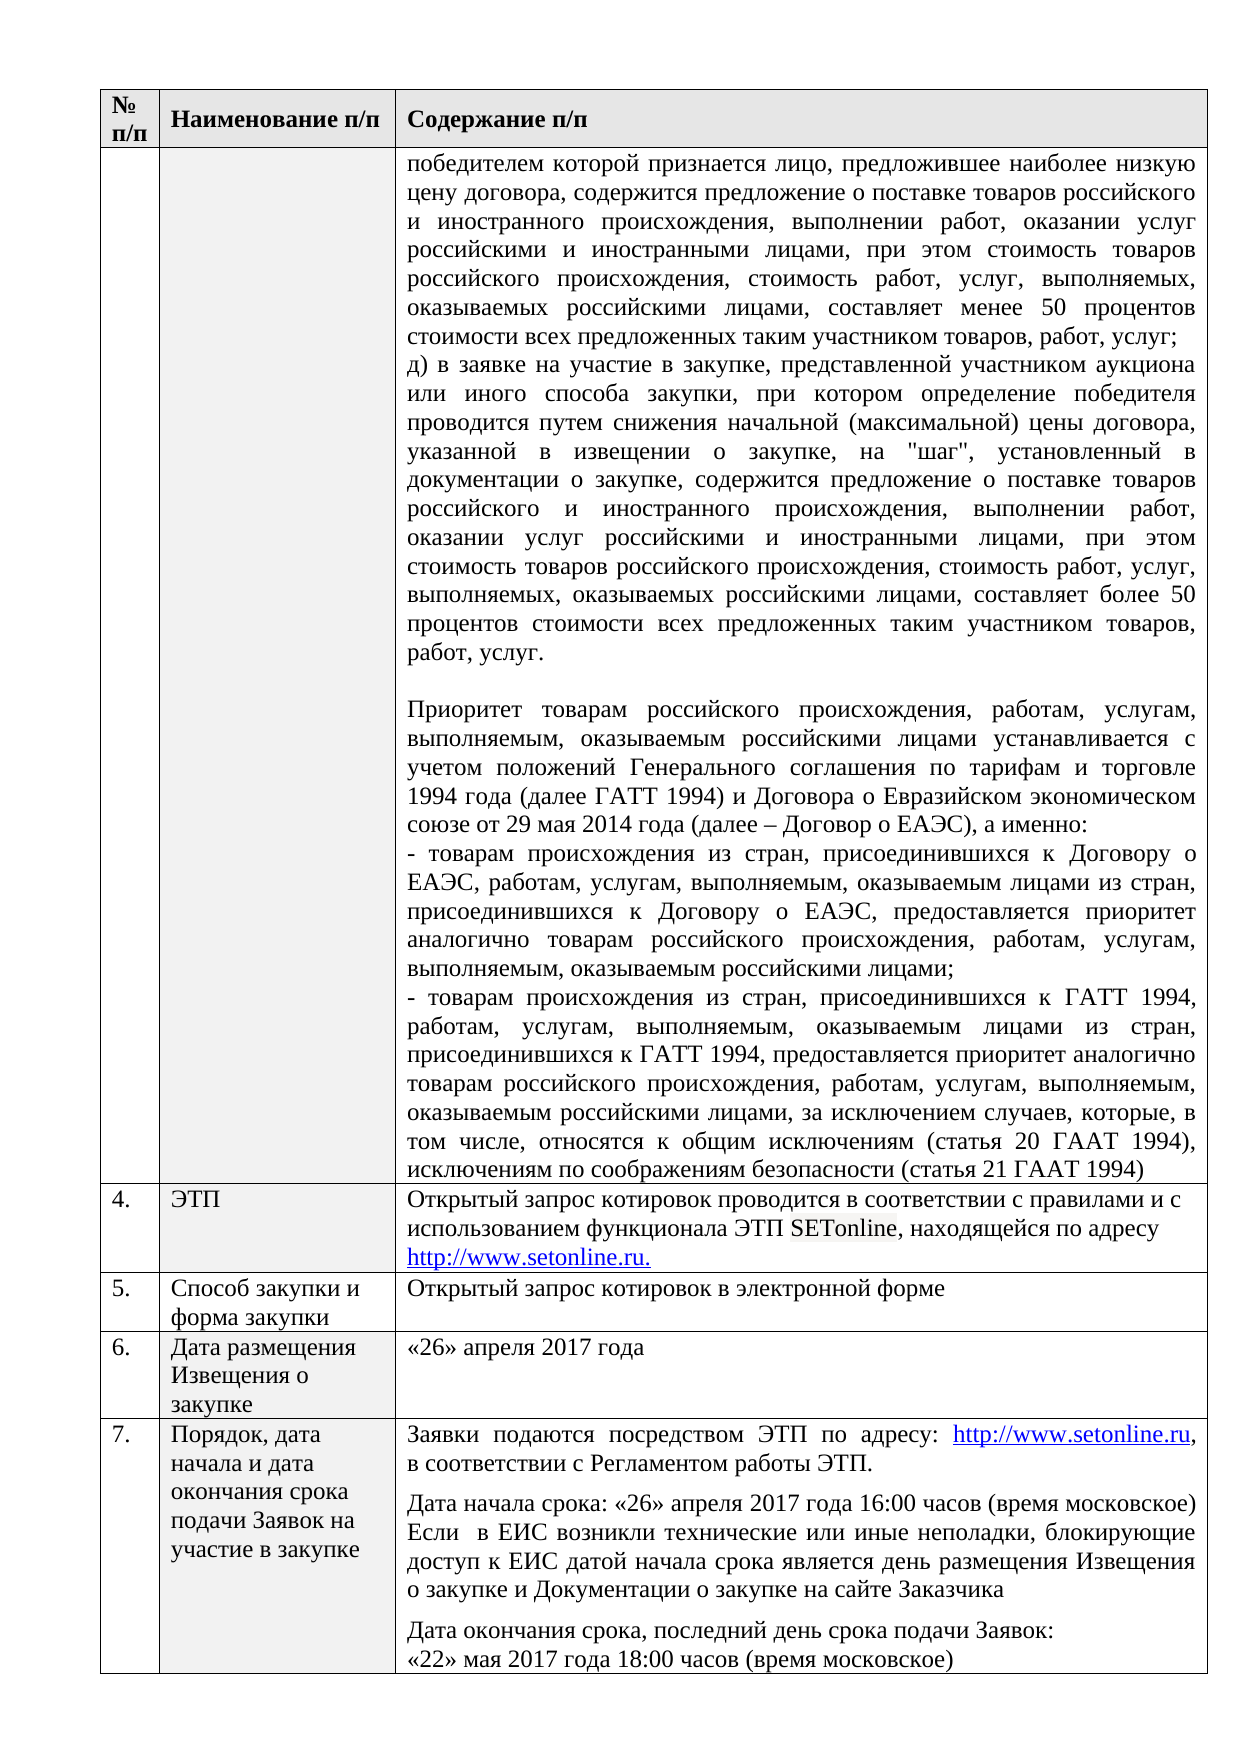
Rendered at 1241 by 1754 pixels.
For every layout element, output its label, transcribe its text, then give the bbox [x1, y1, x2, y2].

table_cell Открытый запрос котировок в электронной форме [396, 1273, 1207, 1331]
table_cell [101, 1273, 159, 1331]
table_header Содержание п/п [396, 90, 1207, 147]
table_header Наименование п/п [160, 90, 395, 147]
table_cell [101, 1419, 159, 1673]
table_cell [396, 148, 1207, 1183]
table_cell Открытый запрос котировок проводится в соответствии с правилами и с использованием функционала ЭТП SETonline, находящейся по адресу http://www.setonline.ru. [396, 1184, 1207, 1272]
table_cell [101, 148, 159, 1183]
table_cell Заявки подаются посредством ЭТП по адресу: http://www.setonline.ru, в соответствии с Регламентом работы ЭТП. Дата начала срока: «26» апреля 2017 года 16:00 часов (время московское) Если в ЕИС возникли технические или иные неполадки, блокирующие доступ к ЕИС датой начала срока является день размещения Извещения о закупке и Документации о закупке на сайте Заказчика Дата окончания срока, последний день срока подачи Заявок: «22» мая 2017 года 18:00 часов (время московское) [396, 1419, 1207, 1673]
table_cell ЭТП [160, 1184, 395, 1272]
table_cell [101, 1332, 159, 1418]
table_cell Дата размещения Извещения о закупке [160, 1332, 395, 1418]
table_header № п/п [101, 90, 159, 147]
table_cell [160, 148, 395, 1183]
table_cell Порядок, дата начала и дата окончания срока подачи Заявок на участие в закупке [160, 1419, 395, 1673]
table_cell «26» апреля 2017 года [396, 1332, 1207, 1418]
table_cell Способ закупки и форма закупки [160, 1273, 395, 1331]
table_cell [101, 1184, 159, 1272]
